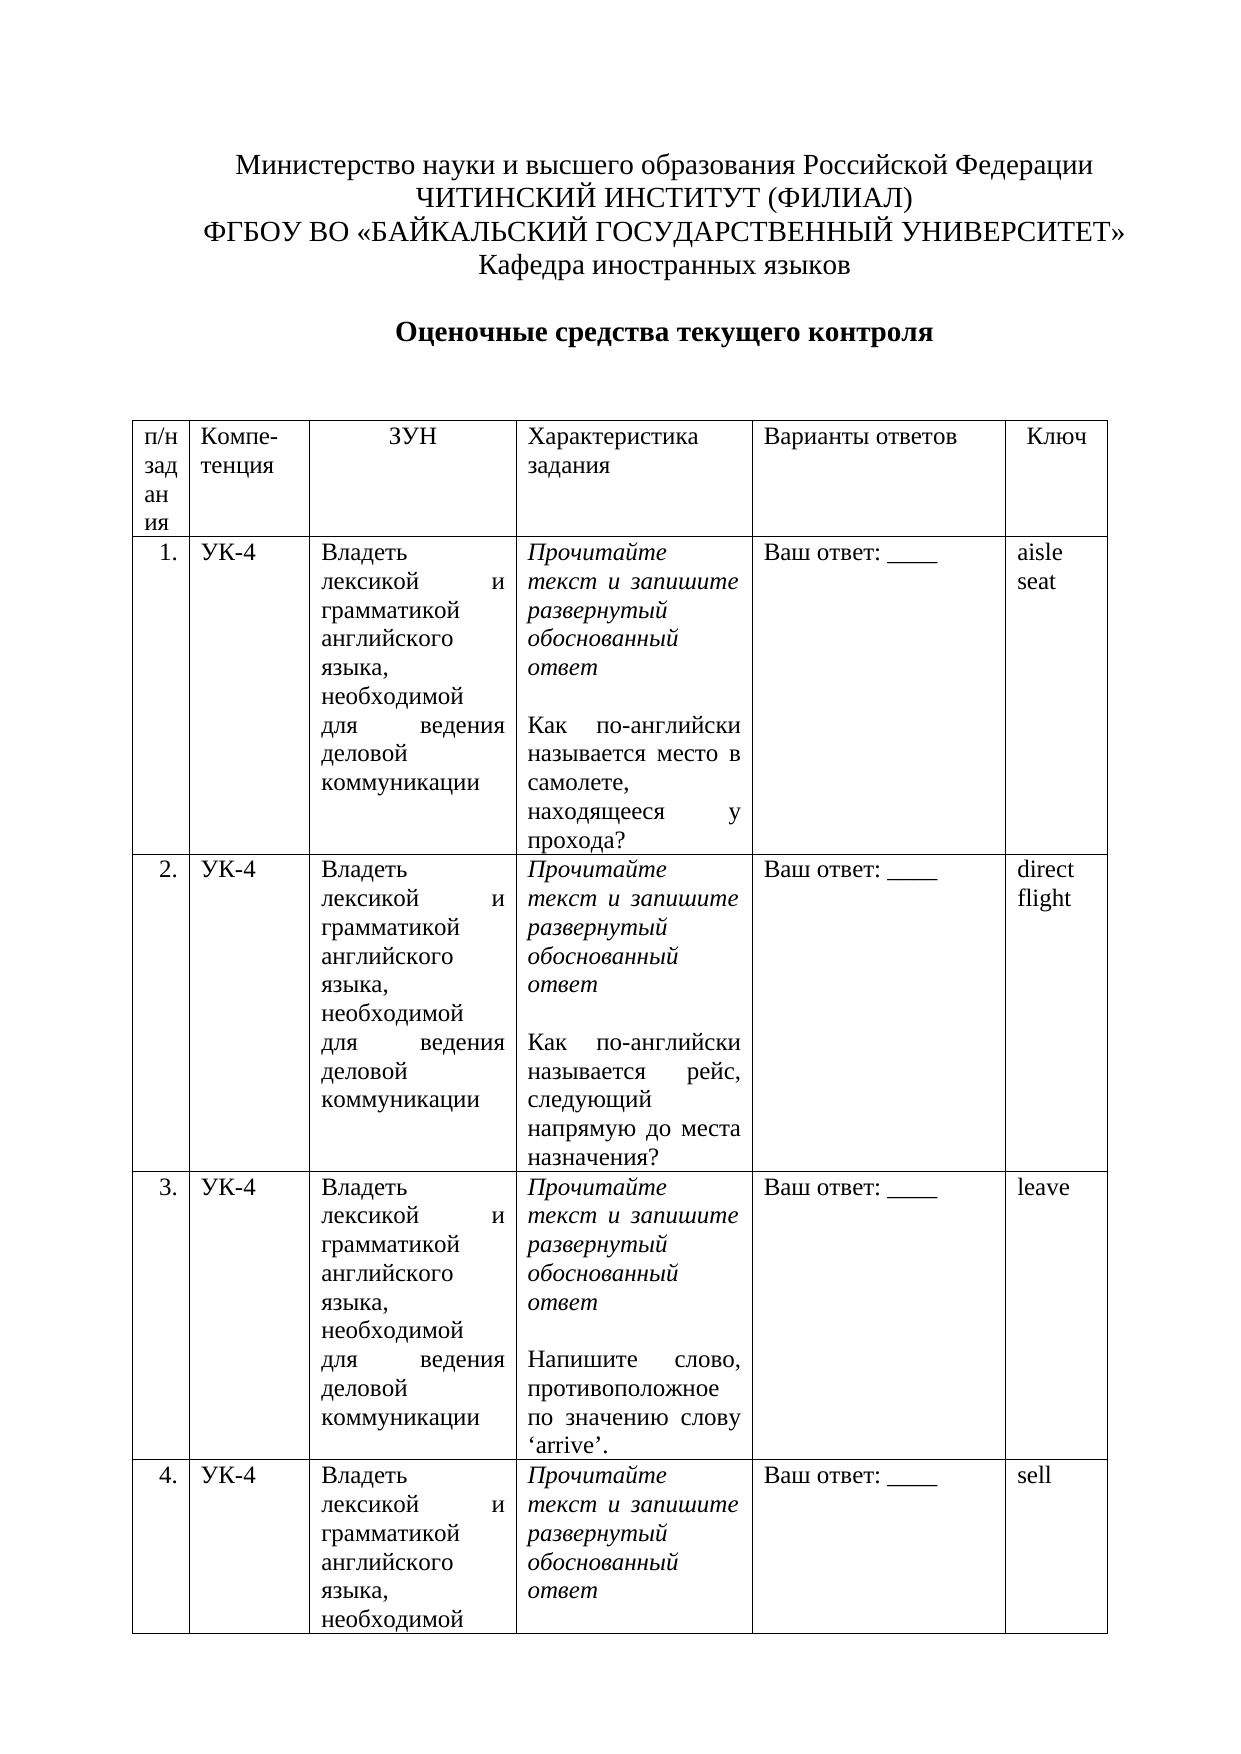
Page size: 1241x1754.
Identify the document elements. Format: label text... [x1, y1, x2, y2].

table_header Варианты ответов [753, 421, 1005, 536]
table_cell leave [1006, 1172, 1107, 1459]
text Кафедра иностранных языков [177, 247, 1152, 281]
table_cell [310, 1460, 516, 1633]
table_cell Прочитайте текст и запишите развернутый обоснованный ответ Как по-английски называется место в самолете, находящееся у прохода? [517, 537, 752, 853]
table_cell УК-4 [190, 1460, 309, 1633]
table_cell Ваш ответ: ____ [753, 537, 1005, 853]
table_cell Владеть лексикой и грамматикой английского языка, необходимой для ведения деловой коммуникации [310, 537, 516, 853]
table_cell Владеть лексикой и грамматикой английского языка, необходимой для ведения деловой коммуникации [310, 1172, 516, 1459]
table_cell УК-4 [190, 537, 309, 853]
table_cell aisle seat [1006, 537, 1107, 853]
table_cell [133, 1460, 189, 1633]
text Оценочные средства текущего контроля [177, 314, 1152, 348]
table_header п/н задания [133, 421, 189, 536]
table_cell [517, 1460, 752, 1633]
table_cell УК-4 [190, 855, 309, 1171]
table_cell sell [1006, 1460, 1107, 1633]
table_header ЗУН [310, 421, 516, 536]
table_cell Ваш ответ: ____ [753, 1460, 1005, 1633]
table_header Характеристика задания [517, 421, 752, 536]
table_header Ключ [1006, 421, 1107, 536]
table_header Компе-тенция [190, 421, 309, 536]
text ЧИТИНСКИЙ ИНСТИТУТ (ФИЛИАЛ) [177, 180, 1152, 214]
table_cell Прочитайте текст и запишите развернутый обоснованный ответ Как по-английски называется рейс, следующий напрямую до места назначения? [517, 855, 752, 1171]
table_cell Ваш ответ: ____ [753, 1172, 1005, 1459]
table_cell Прочитайте текст и запишите развернутый обоснованный ответ Напишите слово, противоположное по значению слову ‘arrive’. [517, 1172, 752, 1459]
table_cell УК-4 [190, 1172, 309, 1459]
text ФГБОУ ВО «БАЙКАЛЬСКИЙ ГОСУДАРСТВЕННЫЙ УНИВЕРСИТЕТ» [177, 214, 1152, 247]
table_cell direct flight [1006, 855, 1107, 1171]
text Министерство науки и высшего образования Российской Федерации [177, 147, 1152, 180]
table_cell Владеть лексикой и грамматикой английского языка, необходимой для ведения деловой коммуникации [310, 855, 516, 1171]
table_cell [133, 1172, 189, 1459]
table_cell [133, 537, 189, 853]
table_cell [133, 855, 189, 1171]
table_cell Ваш ответ: ____ [753, 855, 1005, 1171]
